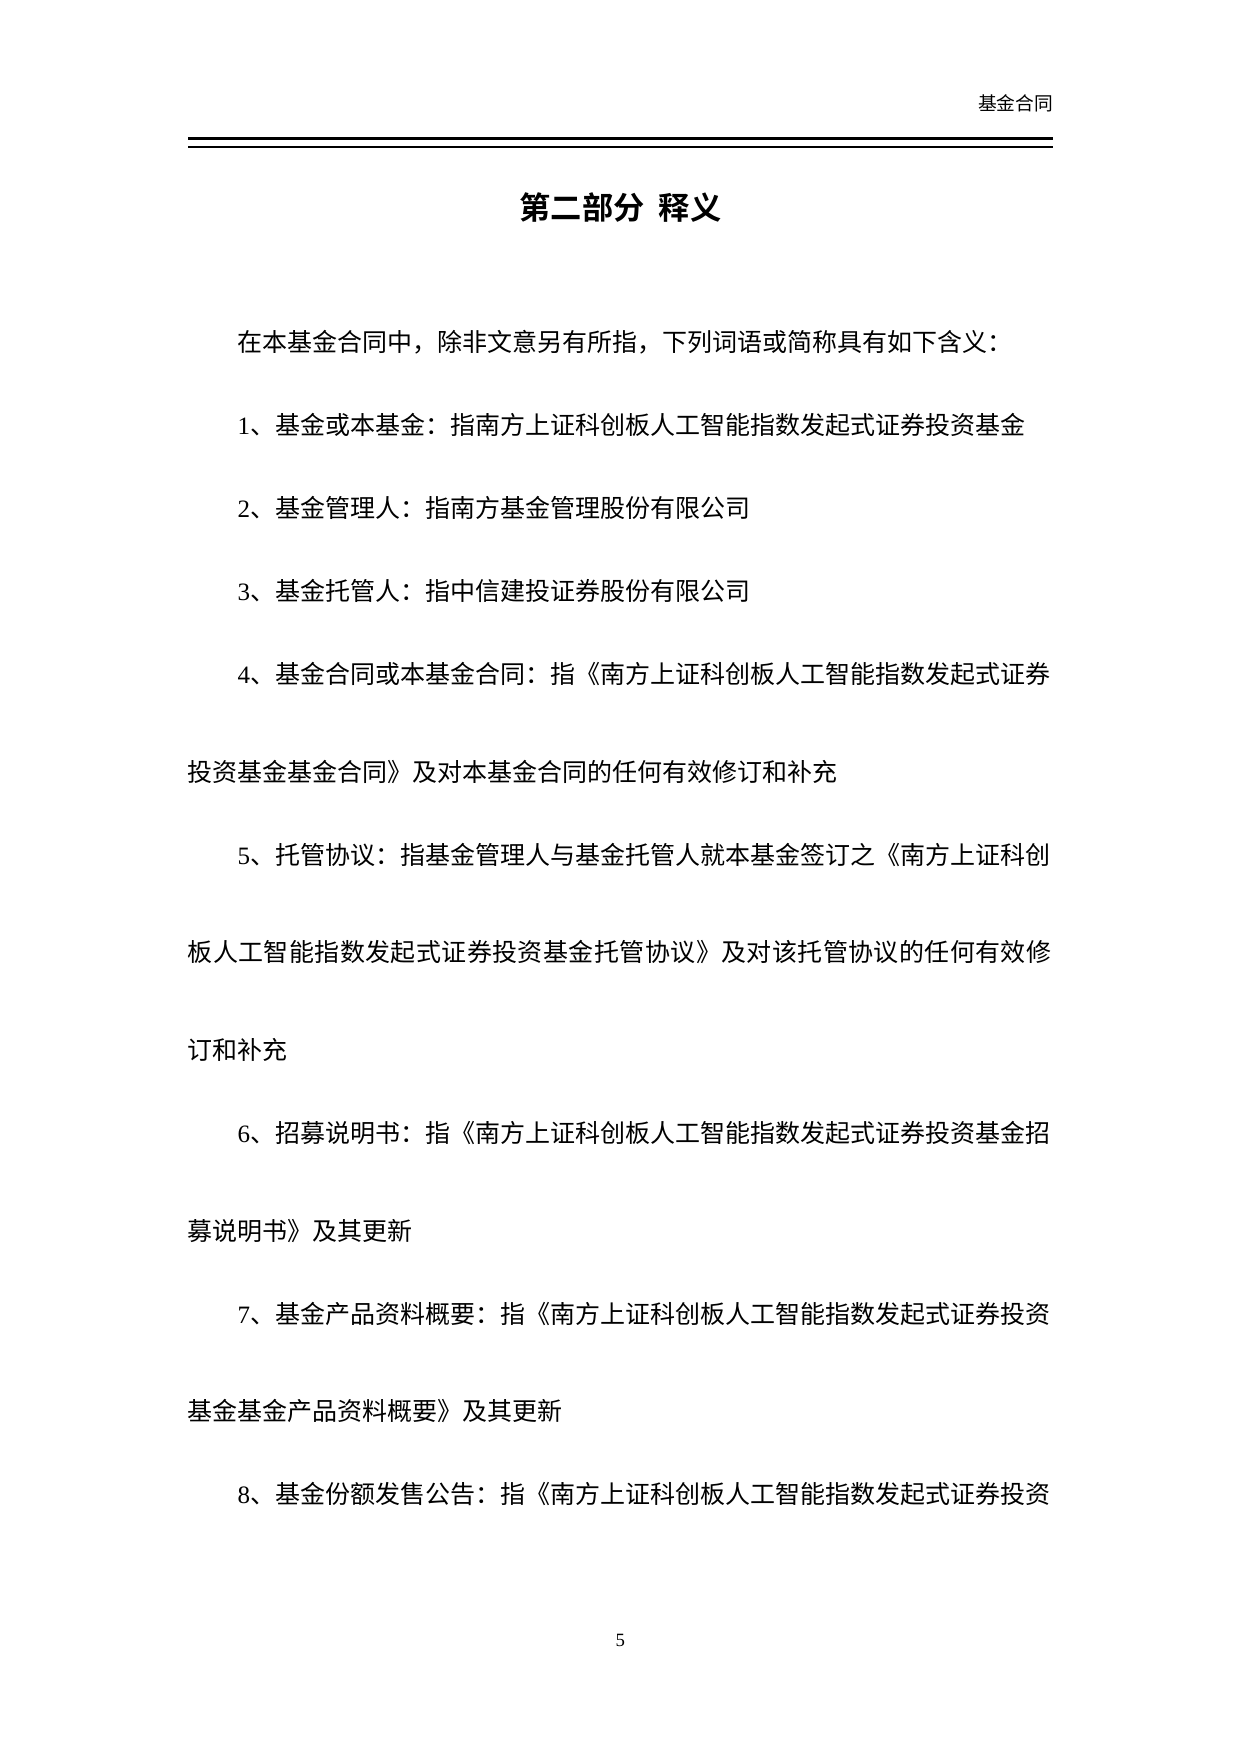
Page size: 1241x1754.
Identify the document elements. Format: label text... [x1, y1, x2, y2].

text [187, 1460, 1053, 1525]
text 1、基金或本基金：指南方上证科创板人工智能指数发起式证券投资基金 [187, 391, 1053, 456]
text 2、基金管理人：指南方基金管理股份有限公司 [187, 474, 1053, 539]
text 4、基金合同或本基金合同：指《南方上证科创板人工智能指数发起式证券投资基金基金合同》及对本基金合同的任何有效修订和补充 [187, 640, 1053, 803]
text 5、托管协议：指基金管理人与基金托管人就本基金签订之《南方上证科创板人工智能指数发起式证券投资基金托管协议》及对该托管协议的任何有效修订和补充 [187, 821, 1053, 1081]
text 7、基金产品资料概要：指《南方上证科创板人工智能指数发起式证券投资基金基金产品资料概要》及其更新 [187, 1280, 1053, 1442]
text 3、基金托管人：指中信建投证券股份有限公司 [187, 557, 1053, 622]
text 6、招募说明书：指《南方上证科创板人工智能指数发起式证券投资基金招募说明书》及其更新 [187, 1099, 1053, 1262]
subtitle 第二部分 释义 [187, 173, 1053, 238]
text 在本基金合同中，除非文意另有所指，下列词语或简称具有如下含义： [187, 308, 1053, 373]
